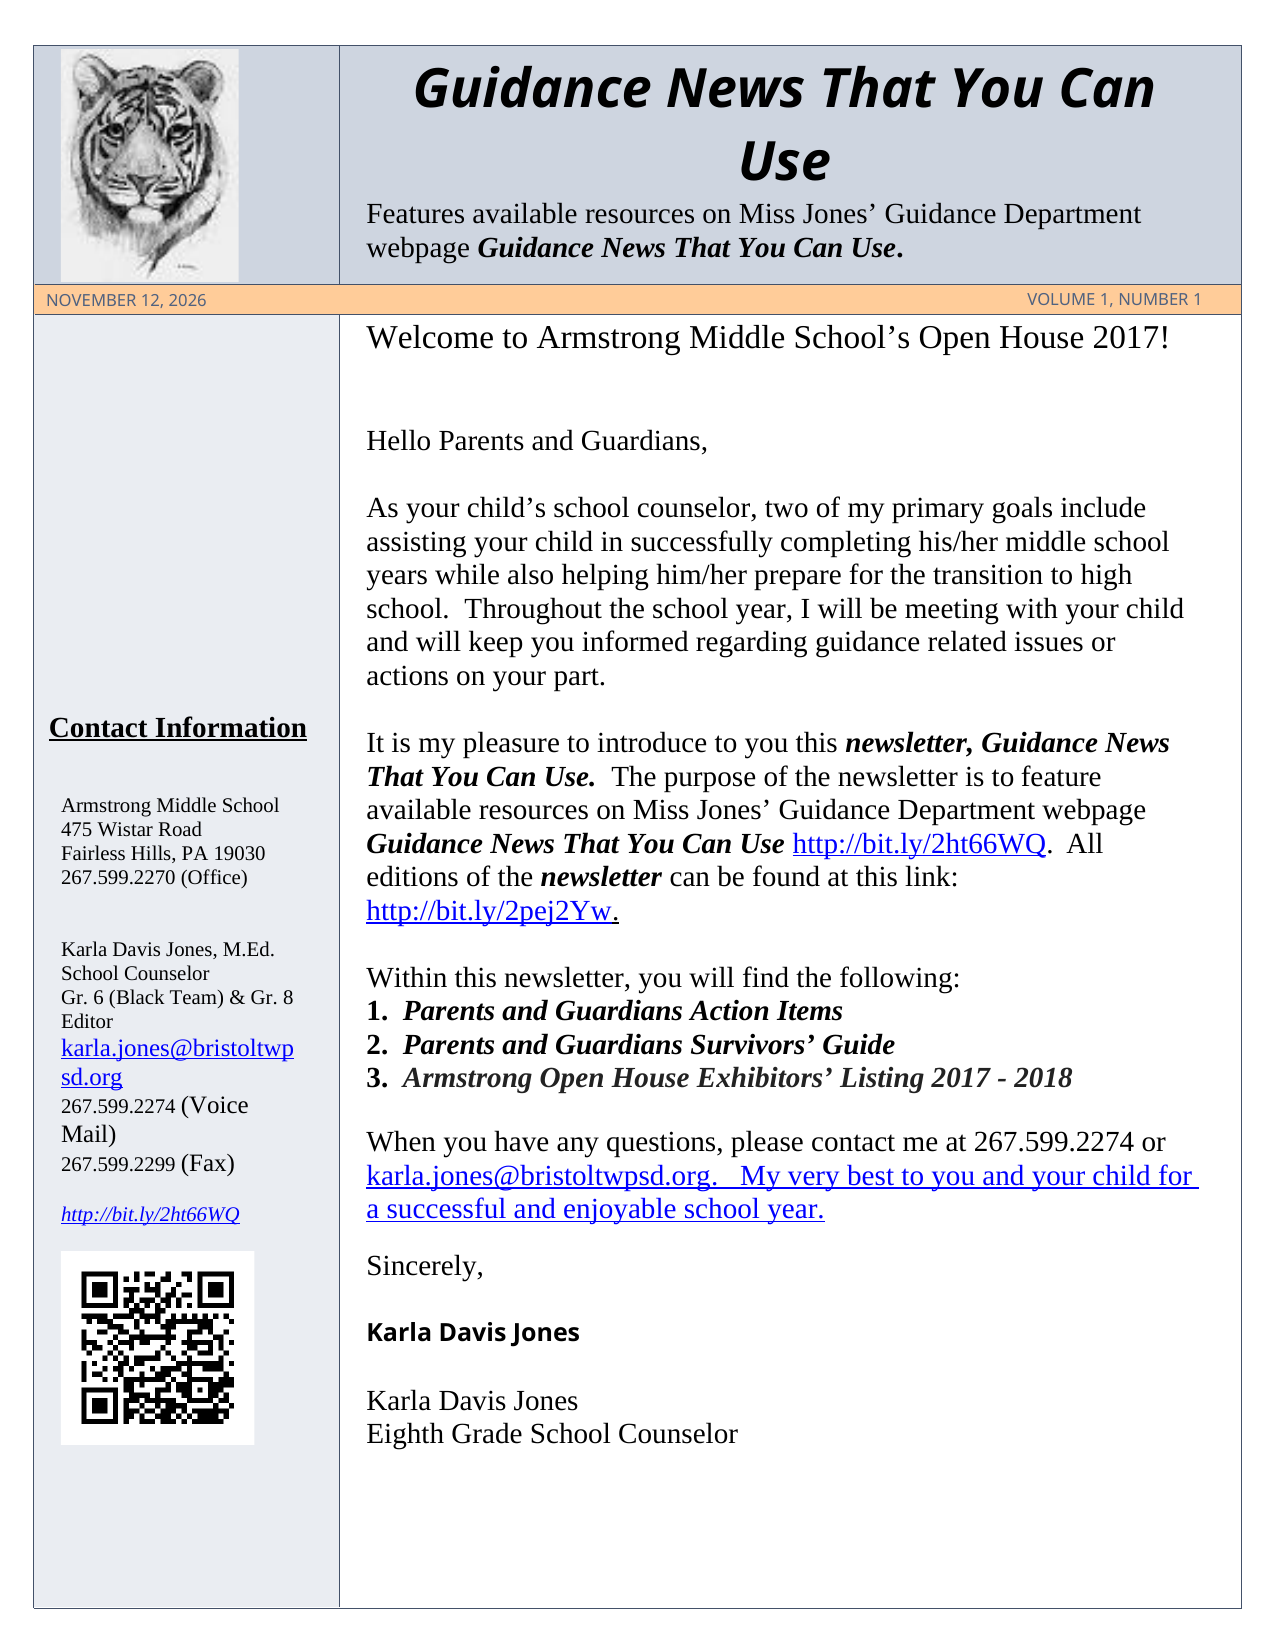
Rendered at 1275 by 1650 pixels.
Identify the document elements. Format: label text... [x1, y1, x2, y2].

table_cell October 16, 2017 [34, 285, 339, 314]
picture [60, 49, 239, 282]
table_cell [340, 315, 1241, 1607]
table_header [34, 46, 339, 284]
picture [60, 1251, 255, 1445]
table_header Guidance News That You Can Use Features available resources on Miss Jones’ Guidance Department webpage Guidance News That You Can Use. [340, 46, 1241, 284]
table_cell Volume 1, Number 1 [339, 285, 1241, 314]
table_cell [34, 315, 339, 1607]
